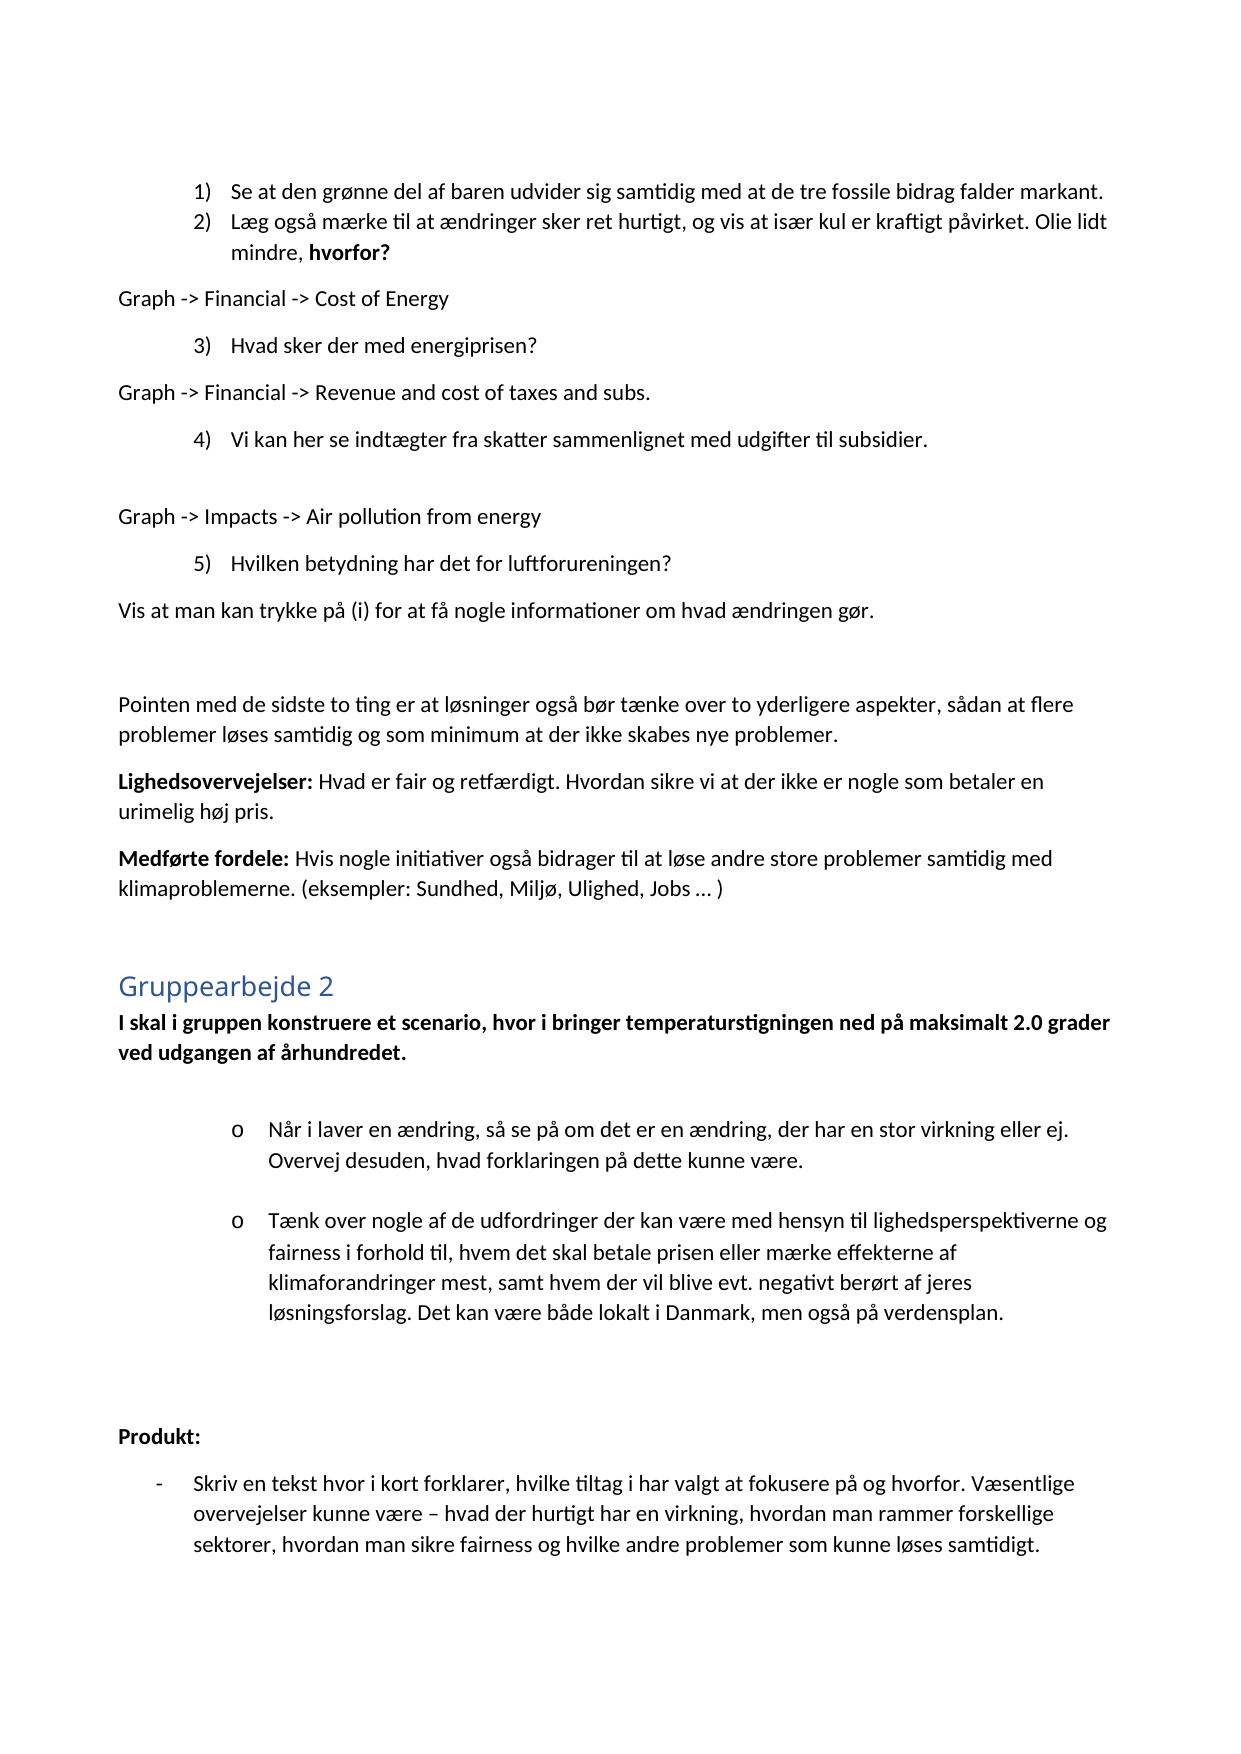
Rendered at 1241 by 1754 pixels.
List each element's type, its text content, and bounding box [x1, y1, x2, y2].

text Medførte fordele: Hvis nogle initiativer også bidrager til at løse andre store problemer samtidig med klimaproblemerne. (eksempler: Sundhed, Miljø, Ulighed, Jobs … ) [118, 844, 1122, 902]
text Produkt: [118, 1422, 1122, 1450]
list Skriv en tekst hvor i kort forklarer, hvilke tiltag i har valgt at fokusere på og hvorfor. Væsentlige overvejelser kunne være – hvad der hurtigt har en virkning, hvordan man rammer forskellige sektorer, hvordan man sikre fairness og hvilke andre problemer som kunne løses samtidigt. [156, 1469, 1122, 1558]
list Hvilken betydning har det for luftforureningen? [193, 549, 1122, 577]
list Hvad sker der med energiprisen? [193, 331, 1122, 359]
list Vi kan her se indtægter fra skatter sammenlignet med udgifter til subsidier. [193, 425, 1122, 453]
text I skal i gruppen konstruere et scenario, hvor i bringer temperaturstigningen ned på maksimalt 2.0 grader ved udgangen af århundredet. [118, 1008, 1122, 1066]
list Læg også mærke til at ændringer sker ret hurtigt, og vis at især kul er kraftigt påvirket. Olie lidt mindre, hvorfor? [193, 207, 1122, 266]
list Når i laver en ændring, så se på om det er en ændring, der har en stor virkning eller ej. Overvej desuden, hvad forklaringen på dette kunne være. [231, 1115, 1122, 1174]
text Lighedsovervejelser: Hvad er fair og retfærdigt. Hvordan sikre vi at der ikke er nogle som betaler en urimelig høj pris. [118, 767, 1122, 825]
subtitle Gruppearbejde 2 [118, 968, 1122, 1005]
text Graph -> Financial -> Cost of Energy [118, 284, 1122, 312]
text Graph -> Financial -> Revenue and cost of taxes and subs. [118, 378, 1122, 406]
list Tænk over nogle af de udfordringer der kan være med hensyn til lighedsperspektiverne og fairness i forhold til, hvem det skal betale prisen eller mærke effekterne af klimaforandringer mest, samt hvem der vil blive evt. negativt berørt af jeres løsningsforslag. Det kan være både lokalt i Danmark, men også på verdensplan. [231, 1207, 1122, 1326]
list Se at den grønne del af baren udvider sig samtidig med at de tre fossile bidrag falder markant. [193, 177, 1122, 205]
text Vis at man kan trykke på (i) for at få nogle informationer om hvad ændringen gør. [118, 596, 1122, 624]
text Graph -> Impacts -> Air pollution from energy [118, 502, 1122, 530]
text Pointen med de sidste to ting er at løsninger også bør tænke over to yderligere aspekter, sådan at flere problemer løses samtidig og som minimum at der ikke skabes nye problemer. [118, 690, 1122, 748]
